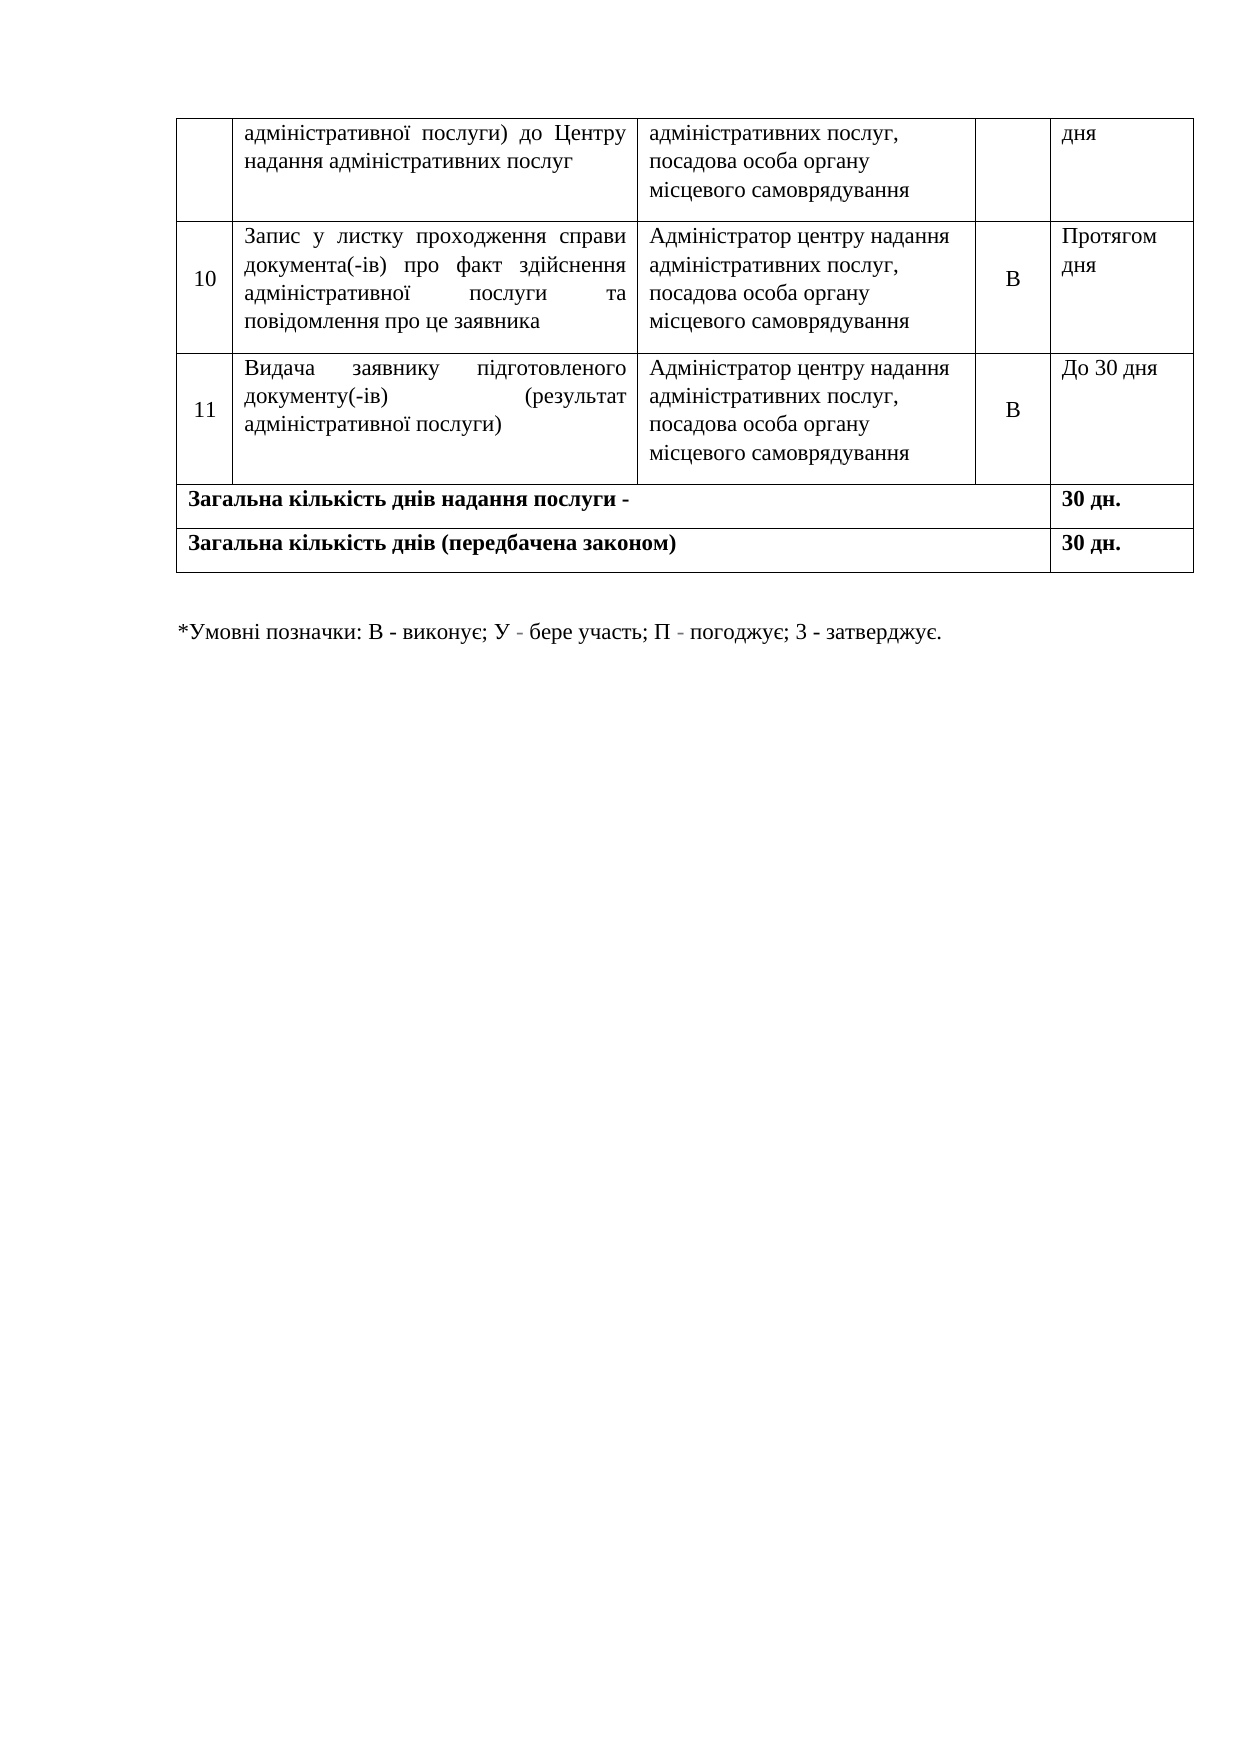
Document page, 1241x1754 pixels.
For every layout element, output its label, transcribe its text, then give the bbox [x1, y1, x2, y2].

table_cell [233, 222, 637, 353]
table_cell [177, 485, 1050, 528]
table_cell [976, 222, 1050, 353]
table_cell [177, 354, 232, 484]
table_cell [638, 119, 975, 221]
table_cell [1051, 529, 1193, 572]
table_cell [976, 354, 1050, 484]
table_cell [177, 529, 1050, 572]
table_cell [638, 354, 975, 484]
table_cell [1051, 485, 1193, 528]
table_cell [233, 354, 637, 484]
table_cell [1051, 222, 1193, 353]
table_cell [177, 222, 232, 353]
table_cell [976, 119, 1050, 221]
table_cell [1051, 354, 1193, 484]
text *Умовні позначки: В - виконує; У - бере участь; П - погоджує; 3 - затверджує. [177, 618, 1152, 645]
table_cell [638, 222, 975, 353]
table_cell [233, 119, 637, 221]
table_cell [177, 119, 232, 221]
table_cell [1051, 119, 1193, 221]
